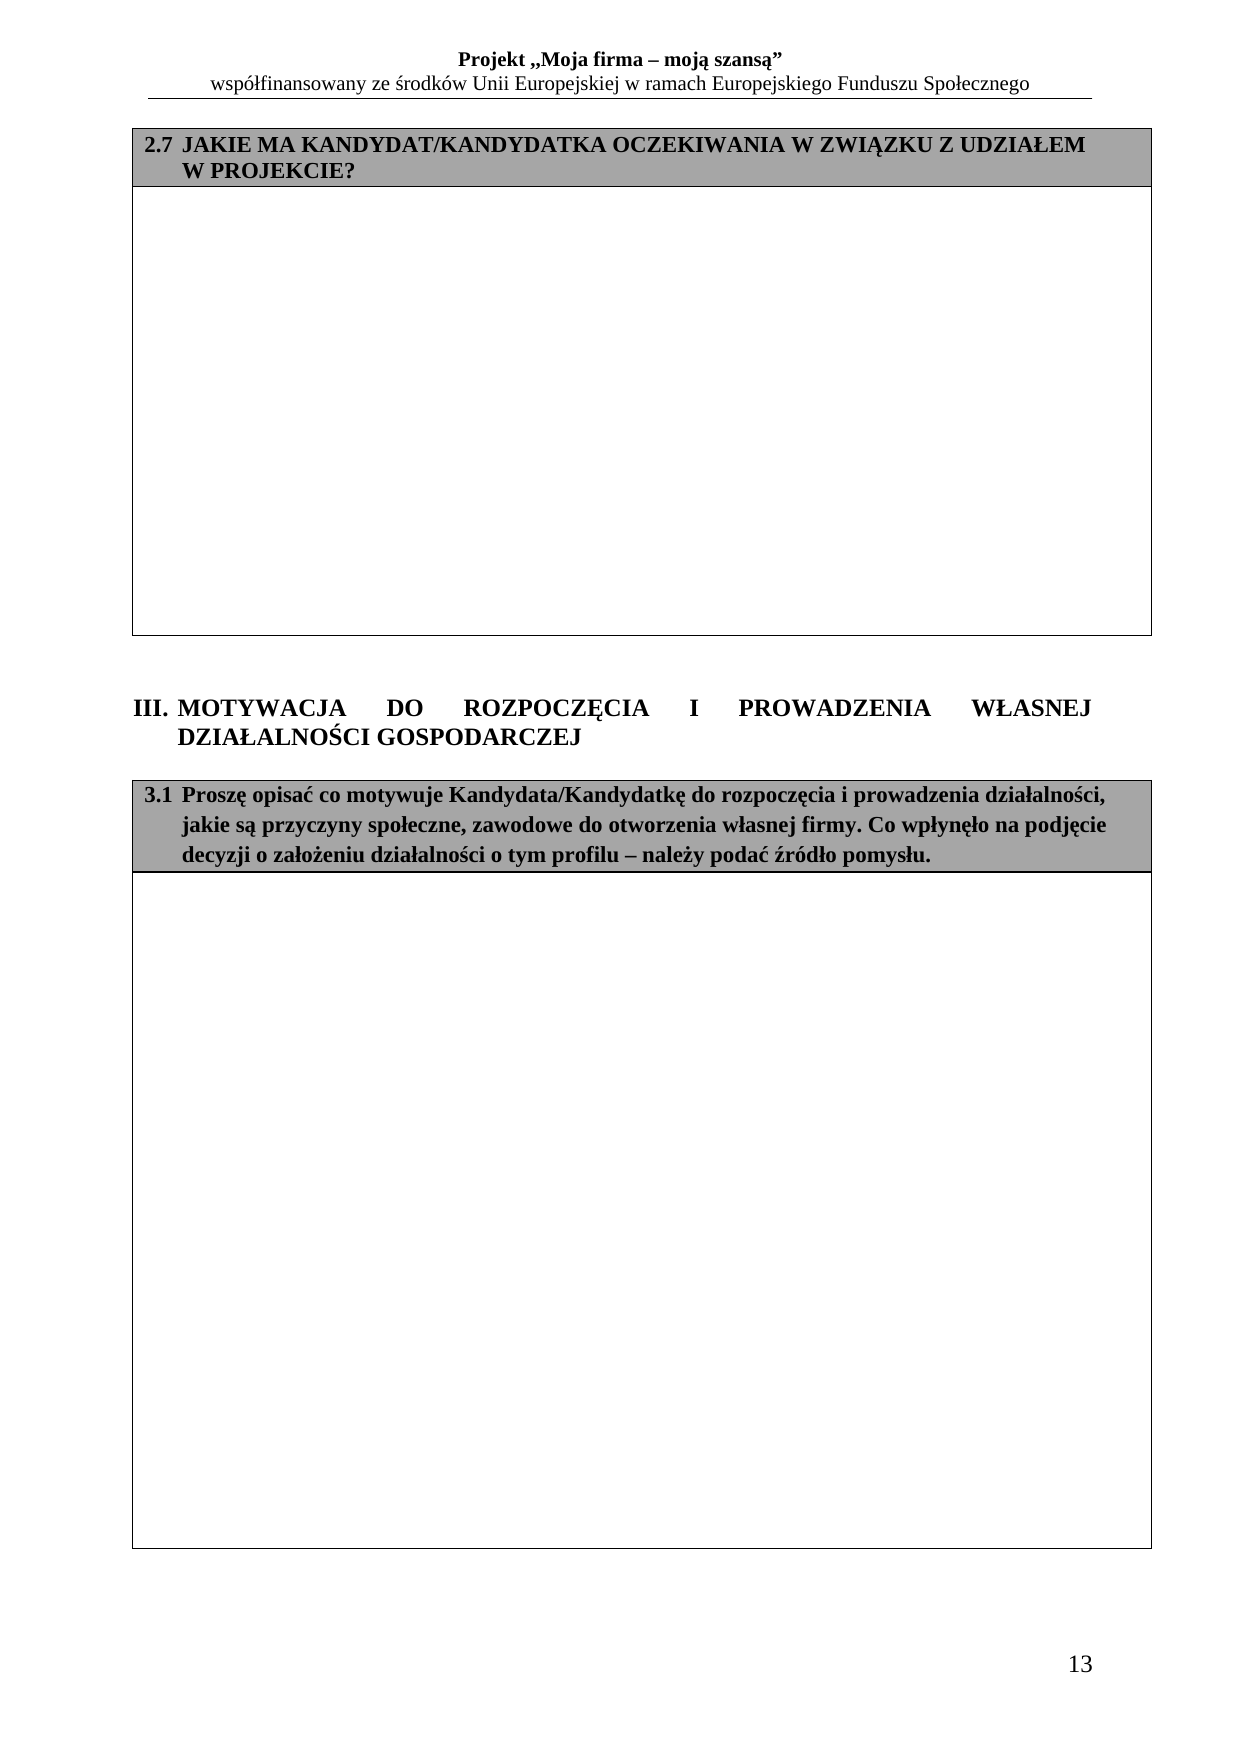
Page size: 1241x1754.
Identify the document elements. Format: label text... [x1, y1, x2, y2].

table_cell [133, 873, 1151, 1548]
list MOTYWACJA DO ROZPOCZĘCIA I PROWADZENIA WŁASNEJ DZIAŁALNOŚCI GOSPODARCZEJ [133, 693, 1092, 751]
table_header Proszę opisać co motywuje Kandydata/Kandydatkę do rozpoczęcia i prowadzenia działalności, jakie są przyczyny społeczne, zawodowe do otworzenia własnej firmy. Co wpłynęło na podjęcie decyzji o założeniu działalności o tym profilu – należy podać źródło pomysłu. [133, 781, 1151, 871]
table_cell [133, 187, 1151, 635]
table_header JAKIE MA KANDYDAT/KANDYDATKA OCZEKIWANIA W ZWIĄZKU Z UDZIAŁEM W PROJEKCIE? [133, 129, 1151, 186]
